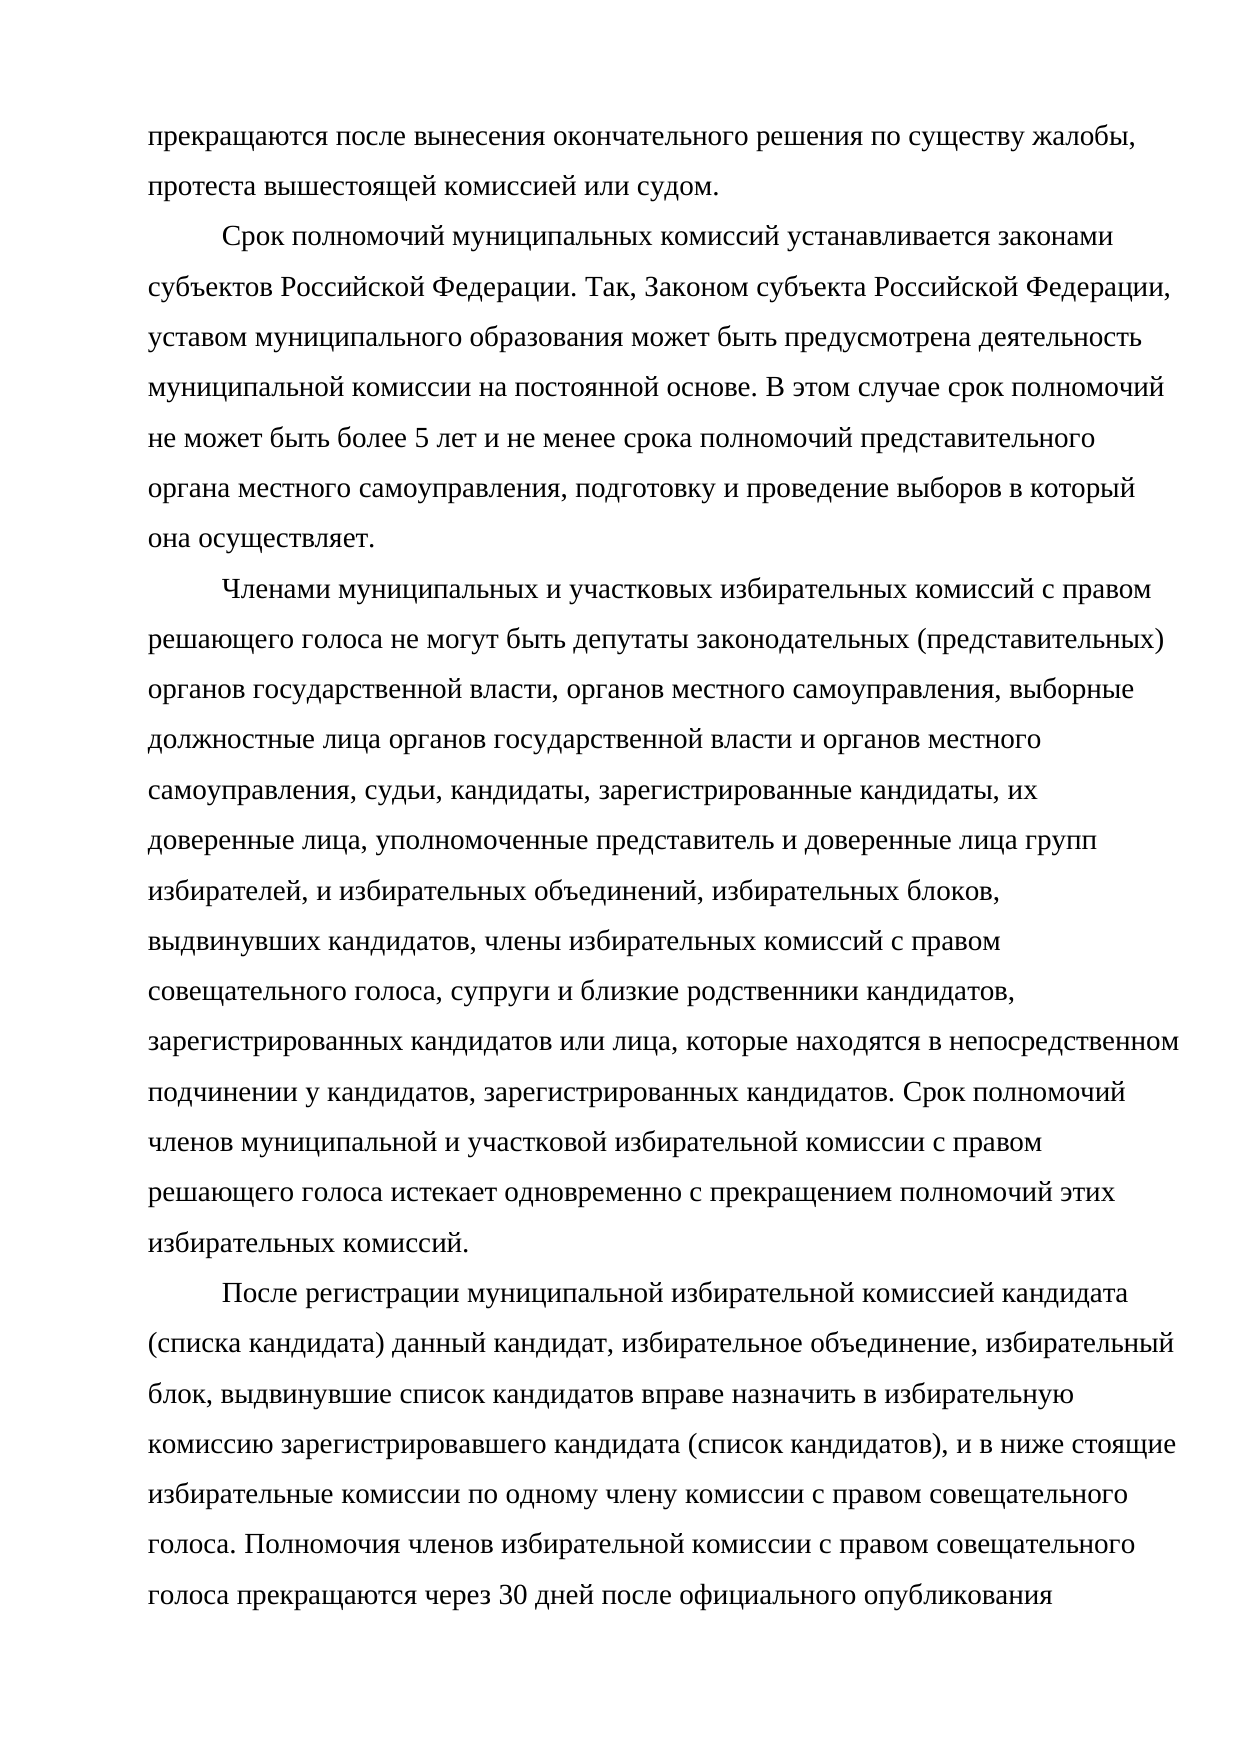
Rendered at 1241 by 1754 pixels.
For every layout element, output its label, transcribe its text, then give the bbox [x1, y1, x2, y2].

text Членами муниципальных и участковых избирательных комиссий с правом решающего голоса не могут быть депутаты законодательных (представительных) органов государственной власти, органов местного самоуправления, выборные должностные лица органов государственной власти и органов местного самоуправления, судьи, кандидаты, зарегистрированные кандидаты, их доверенные лица, уполномоченные представитель и доверенные лица групп избирателей, и избирательных объединений, избирательных блоков, выдвинувших кандидатов, члены избирательных комиссий с правом совещательного голоса, супруги и близкие родственники кандидатов, зарегистрированных кандидатов или лица, которые находятся в непосредственном подчинении у кандидатов, зарегистрированных кандидатов. Срок полномочий членов муниципальной и участковой избирательной комиссии с правом решающего голоса истекает одновременно с прекращением полномочий этих избирательных комиссий. [148, 571, 1181, 1258]
text Срок полномочий муниципальных комиссий устанавливается законами субъектов Российской Федерации. Так, Законом субъекта Российской Федерации, уставом муниципального образования может быть предусмотрена деятельность муниципальной комиссии на постоянной основе. В этом случае срок полномочий не может быть более 5 лет и не менее срока полномочий представительного органа местного самоуправления, подготовку и проведение выборов в который она осуществляет. [148, 219, 1181, 554]
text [148, 1275, 1181, 1611]
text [148, 118, 1181, 202]
